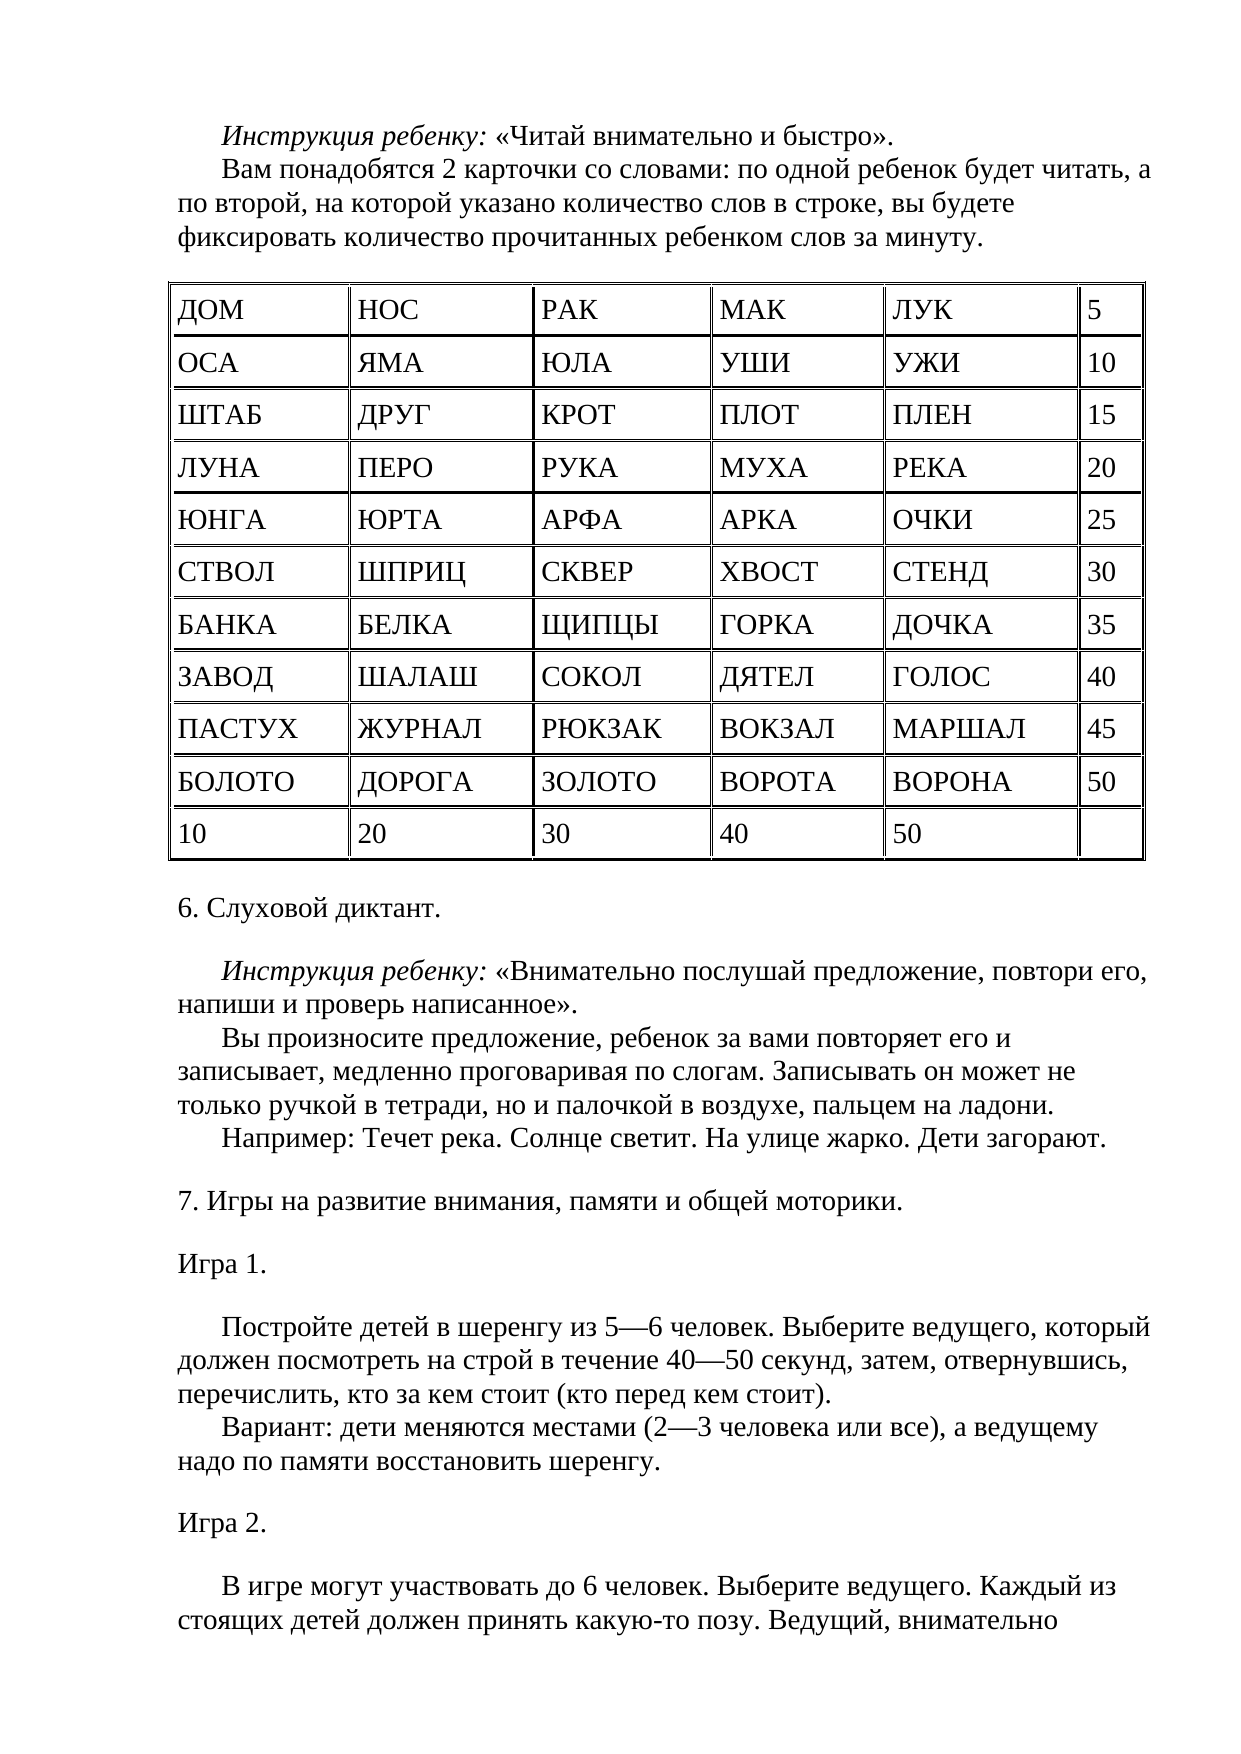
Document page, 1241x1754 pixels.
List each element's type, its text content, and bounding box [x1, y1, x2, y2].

table_cell ВОКЗАЛ [713, 704, 883, 753]
table_cell РУКА [535, 442, 710, 491]
table_cell ЗОЛОТО [535, 757, 710, 805]
table_header НОС [350, 283, 533, 334]
table_header РАК [533, 285, 711, 334]
table_cell ШАЛАШ [351, 652, 532, 701]
table_header 5 [1079, 285, 1142, 334]
table_cell ЖУРНАЛ [351, 704, 532, 753]
table_cell 20 [350, 809, 533, 858]
table_cell ПАСТУХ [169, 701, 349, 753]
table_cell СОКОЛ [535, 652, 710, 701]
table_cell ПЕРО [351, 442, 532, 491]
table_cell ГОРКА [713, 599, 883, 648]
table_cell [1079, 805, 1143, 858]
table_header ДОМ [171, 285, 349, 334]
table_cell БЕЛКА [351, 599, 532, 648]
table_cell ЩИПЦЫ [535, 599, 710, 648]
table_cell МУХА [713, 442, 883, 491]
table_cell OCA [171, 334, 348, 386]
text Игра 1. [177, 1246, 1152, 1279]
table_header МАК [711, 285, 885, 334]
table_cell 30 [533, 809, 711, 858]
table_cell СТЕНД [886, 547, 1077, 596]
table_cell МАРШАЛ [886, 704, 1077, 753]
table_cell ШТАБ [171, 386, 348, 439]
table_cell ДРУГ [351, 390, 532, 439]
table_cell ЗАВОД [171, 648, 348, 701]
table_cell ВОРОТА [713, 757, 883, 805]
table_cell 45 [1079, 701, 1144, 753]
table_cell УЖИ [886, 337, 1077, 386]
text Инструкция ребенку: «Внимательно послушай предложение, повтори его, напиши и проверь написанное». Вы произносите предложение, ребенок за вами повторяет его и записывает, медленно проговаривая по слогам. Записывать он может не только ручкой в тетради, но и палочкой в воздухе, пальцем на ладони. Например: Течет река. Солнце светит. На улице жарко. Дети загорают. [177, 953, 1152, 1154]
table_cell ВОРОНА [886, 757, 1077, 805]
table_cell БАНКА [169, 596, 349, 648]
table_cell 20 [1079, 439, 1144, 491]
table_cell ЮЛА [535, 337, 710, 386]
table_cell ДОРОГА [351, 757, 532, 805]
table_cell ГОЛОС [886, 652, 1077, 701]
table_cell ЮНГА [171, 491, 348, 543]
table_cell ЯМА [351, 337, 532, 386]
table_cell СКВЕР [535, 547, 710, 596]
table_cell БОЛОТО [171, 753, 348, 805]
table_cell ДЯТЕЛ [713, 652, 883, 701]
table_cell ПЛЕН [886, 390, 1077, 439]
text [177, 1568, 1152, 1635]
table_cell 40 [711, 809, 885, 858]
table_cell АРФА [535, 494, 710, 543]
text Инструкция ребенку: «Читай внимательно и быстро». Вам понадобятся 2 карточки со словами: по одной ребенок будет читать, а по второй, на которой указано количество слов в строке, вы будете фиксировать количество прочитанных ребенком слов за минуту. [177, 118, 1152, 252]
table_cell 50 [885, 805, 1079, 858]
table_cell 10 [1081, 334, 1142, 386]
table_cell 25 [1081, 491, 1142, 543]
table_cell РЕКА [886, 442, 1077, 491]
table_cell ШПРИЦ [351, 547, 532, 596]
table_cell 10 [171, 805, 349, 858]
table_cell СТВОЛ [171, 544, 348, 596]
text 6. Слуховой диктант. [177, 890, 1152, 924]
table_cell 30 [1081, 544, 1143, 596]
text Игра 2. [177, 1506, 1152, 1539]
table_cell КРОТ [535, 390, 710, 439]
text 7. Игры на развитие внимания, памяти и общей моторики. [177, 1183, 1152, 1217]
table_cell 50 [1081, 753, 1143, 805]
table_cell ЛУНА [169, 439, 349, 491]
text Постройте детей в шеренгу из 5—6 человек. Выберите ведущего, который должен посмотреть на строй в течение 40—50 секунд, затем, отвернувшись, перечислить, кто за кем стоит (кто перед кем стоит). Вариант: дети меняются местами (2—3 человека или все), а ведущему надо по памяти восстановить шеренгу. [177, 1309, 1152, 1476]
table_cell 15 [1081, 386, 1143, 439]
table_header ЛУК [885, 283, 1079, 334]
table_cell АРКА [713, 494, 883, 543]
table_cell ОЧКИ [886, 494, 1077, 543]
table_cell ПЛОТ [713, 390, 883, 439]
table_cell РЮКЗАК [535, 704, 710, 753]
table_cell 35 [1079, 596, 1144, 648]
table_cell УШИ [713, 337, 883, 386]
table_cell 40 [1081, 648, 1143, 701]
table_cell ЮРТА [351, 494, 532, 543]
table_cell ХВОСТ [713, 547, 883, 596]
table_cell ДОЧКА [886, 599, 1077, 648]
